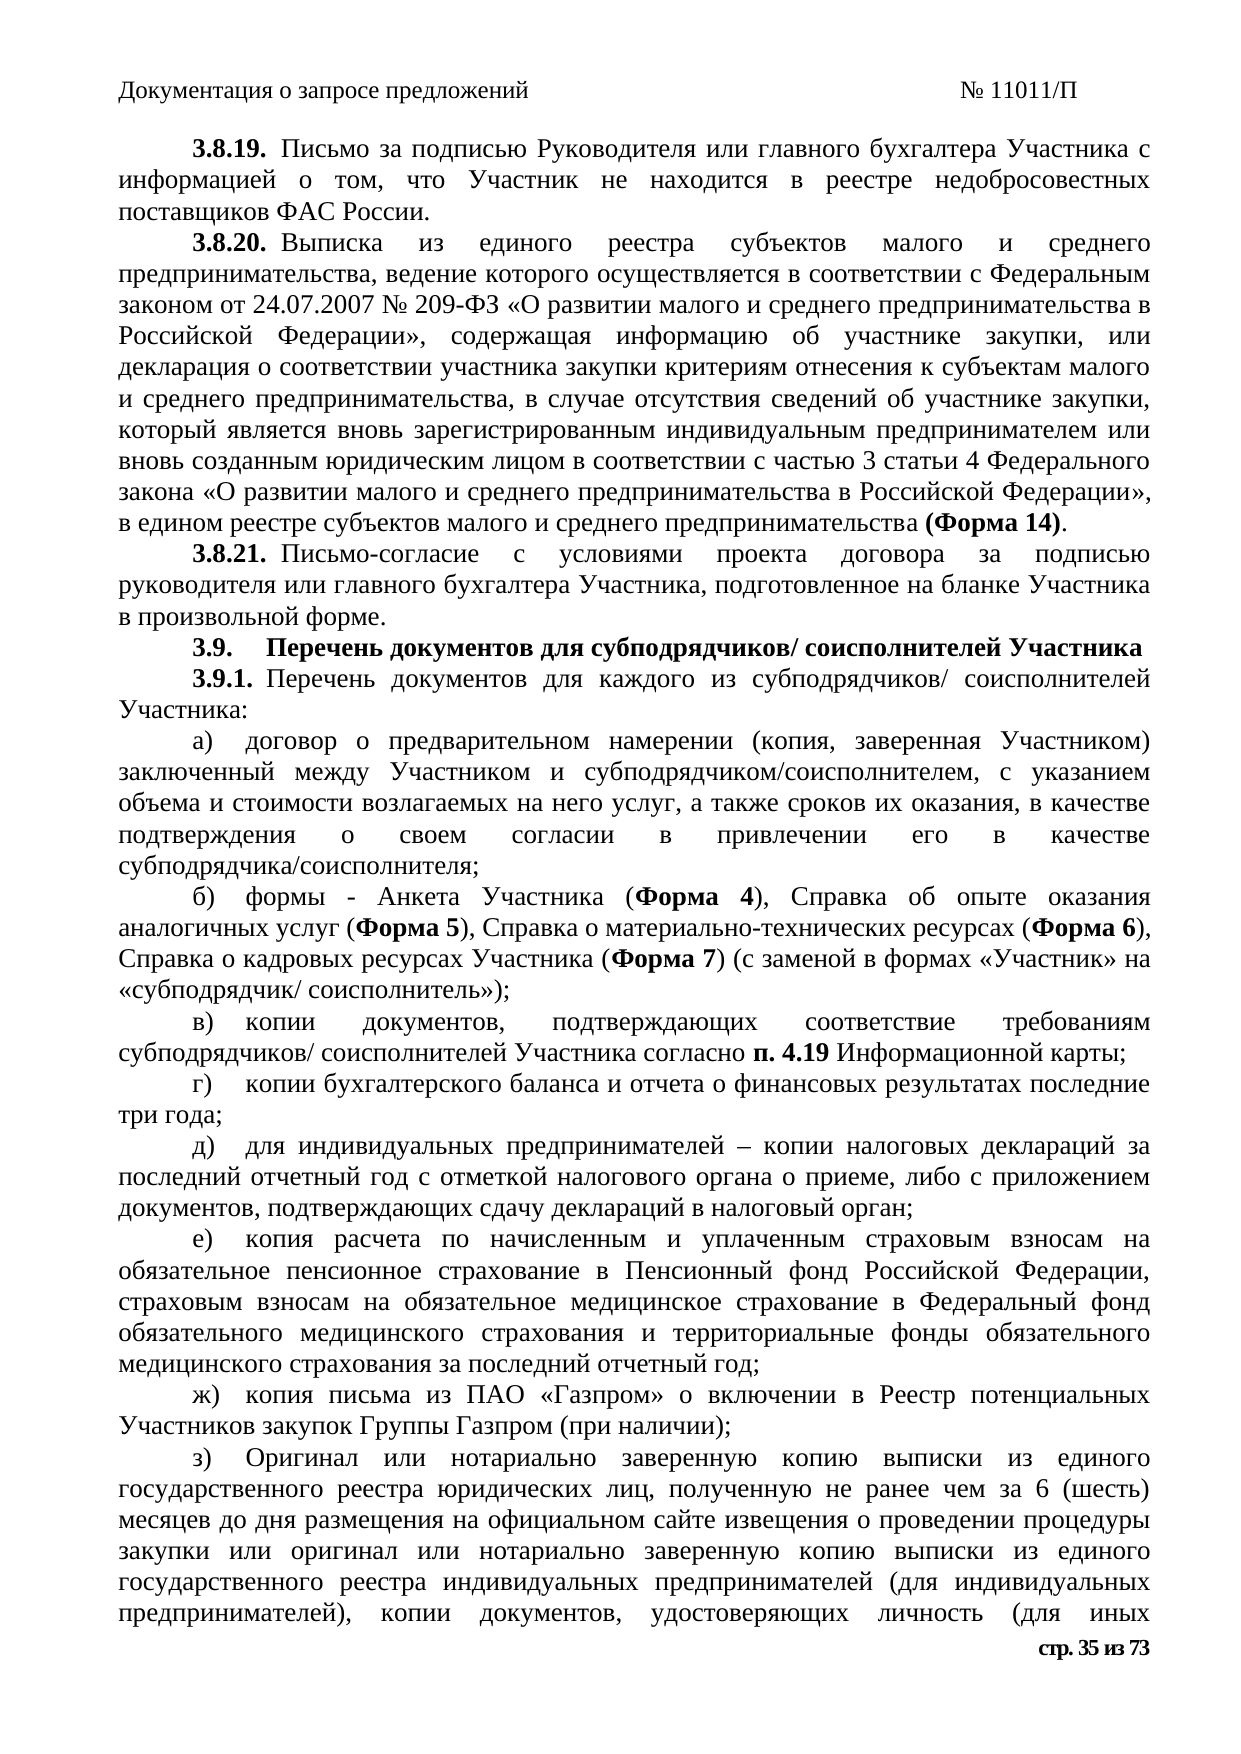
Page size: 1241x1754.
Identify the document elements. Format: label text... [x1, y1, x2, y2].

list копии документов, подтверждающих соответствие требованиям субподрядчиков/ соисполнителей Участника согласно п. 4.19 Информационной карты; [118, 1004, 1152, 1067]
text Перечень документов для каждого из субподрядчиков/ соисполнителей Участника: [118, 662, 1152, 724]
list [118, 1441, 1152, 1627]
list копия расчета по начисленным и уплаченным страховым взносам на обязательное пенсионное страхование в Пенсионный фонд Российской Федерации, страховым взносам на обязательное медицинское страхование в Федеральный фонд обязательного медицинского страхования и территориальные фонды обязательного медицинского страхования за последний отчетный год; [118, 1223, 1152, 1378]
list копии бухгалтерского баланса и отчета о финансовых результатах последние три года; [118, 1067, 1152, 1129]
text Выписка из единого реестра субъектов малого и среднего предпринимательства, ведение которого осуществляется в соответствии с Федеральным законом от 24.07.2007 № 209-ФЗ «О развитии малого и среднего предпринимательства в Российской Федерации», содержащая информацию об участнике закупки, или декларация о соответствии участника закупки критериям отнесения к субъектам малого и среднего предпринимательства, в случае отсутствия сведений об участнике закупки, который является вновь зарегистрированным индивидуальным предпринимателем или вновь созданным юридическим лицом в соответствии с частью 3 статьи 4 Федерального закона «О развитии малого и среднего предпринимательства в Российской Федерации», в едином реестре субъектов малого и среднего предпринимательства (Форма 14). [118, 226, 1152, 537]
list формы - Анкета Участника (Форма 4), Справка об опыте оказания аналогичных услуг (Форма 5), Справка о материально-технических ресурсах (Форма 6), Справка о кадровых ресурсах Участника (Форма 7) (с заменой в формах «Участник» на «субподрядчик/ соисполнитель»); [118, 880, 1152, 1004]
text Перечень документов для субподрядчиков/ соисполнителей Участника [118, 631, 1152, 662]
list для индивидуальных предпринимателей – копии налоговых деклараций за последний отчетный год с отметкой налогового органа о приеме, либо с приложением документов, подтверждающих сдачу деклараций в налоговый орган; [118, 1129, 1152, 1223]
text Письмо за подписью Руководителя или главного бухгалтера Участника с информацией о том, что Участник не находится в реестре недобросовестных поставщиков ФАС России. [118, 132, 1152, 226]
list договор о предварительном намерении (копия, заверенная Участником) заключенный между Участником и субподрядчиком/соисполнителем, с указанием объема и стоимости возлагаемых на него услуг, а также сроков их оказания, в качестве подтверждения о своем согласии в привлечении его в качестве субподрядчика/соисполнителя; [118, 724, 1152, 880]
list копия письма из ПАО «Газпром» о включении в Реестр потенциальных Участников закупок Группы Газпром (при наличии); [118, 1378, 1152, 1441]
text Письмо-согласие с условиями проекта договора за подписью руководителя или главного бухгалтера Участника, подготовленное на бланке Участника в произвольной форме. [118, 537, 1152, 631]
